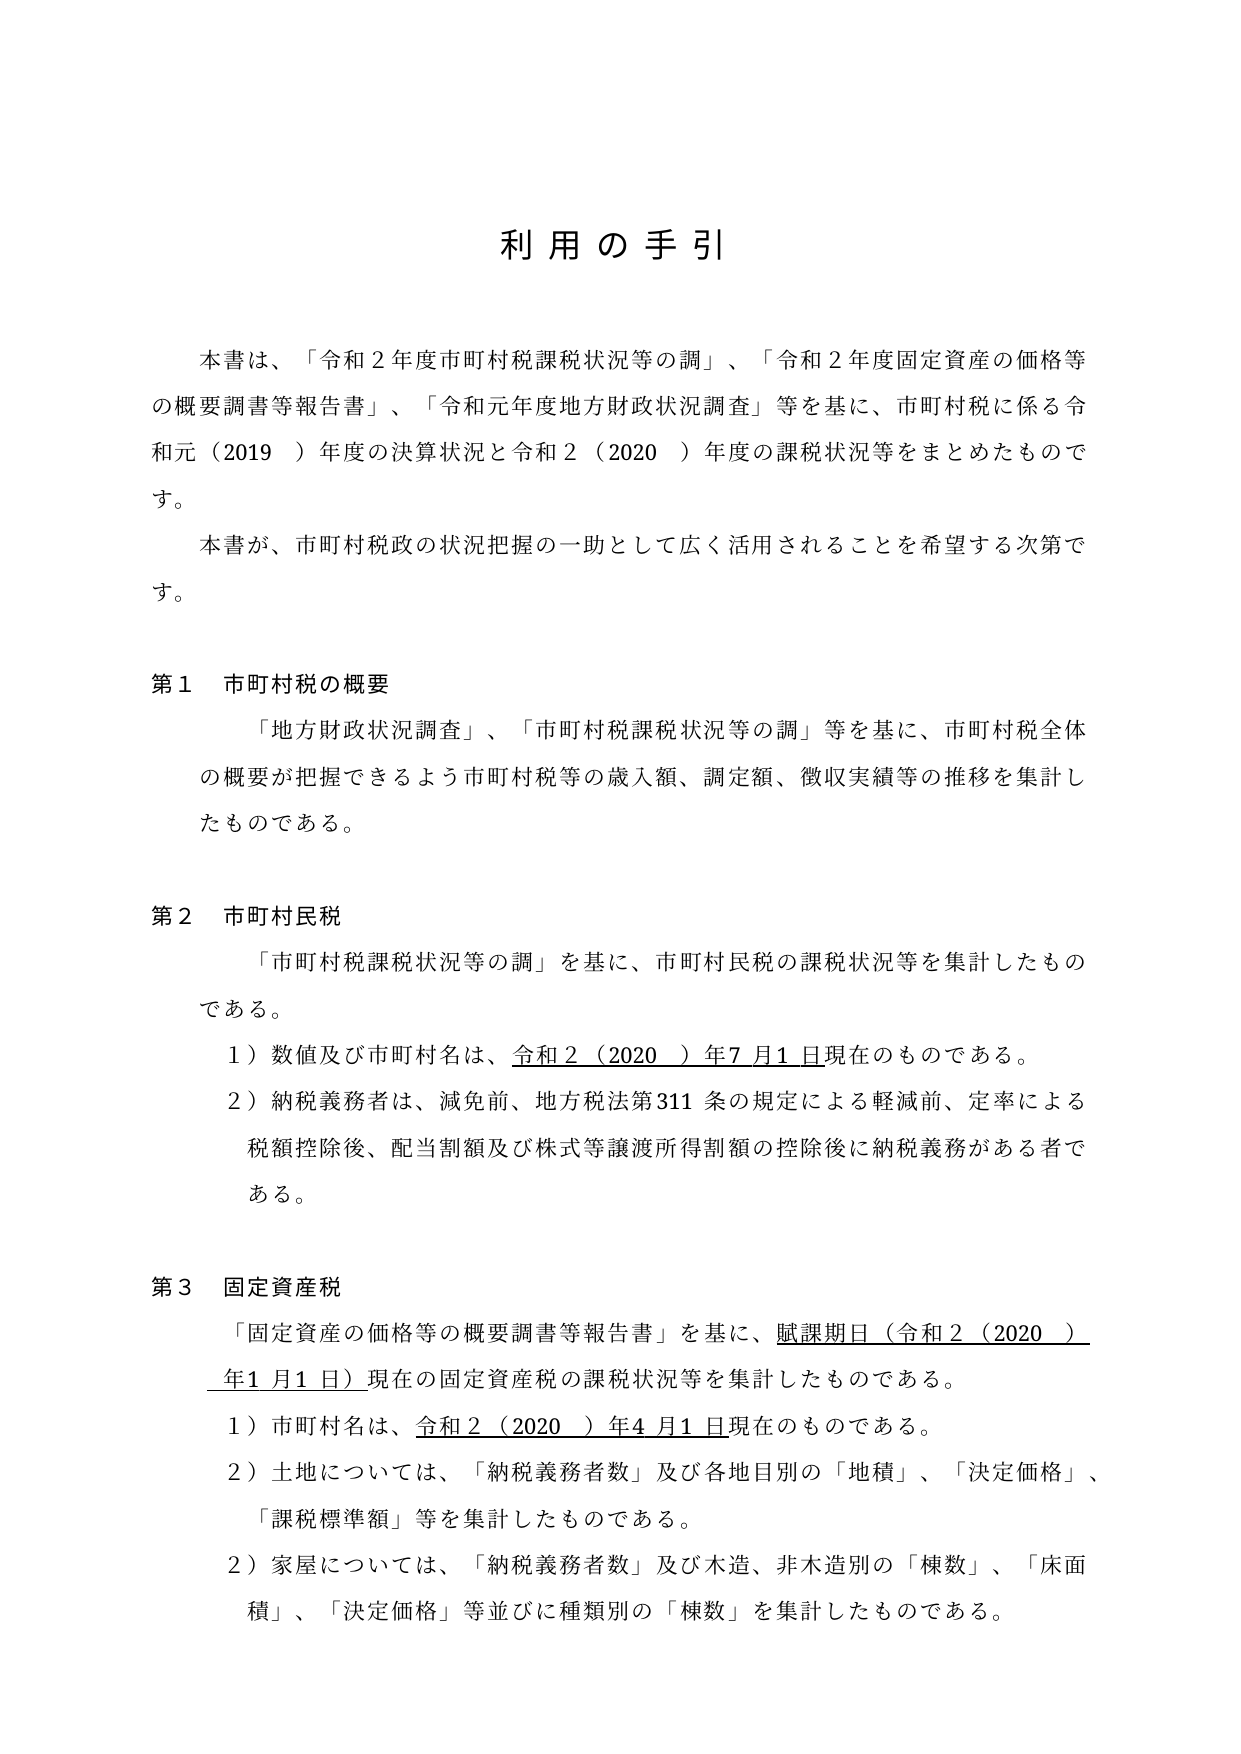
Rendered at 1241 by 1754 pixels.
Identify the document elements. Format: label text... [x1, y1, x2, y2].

text 「固定資産の価格等の概要調書等報告書」を基に、賦課期日（令和２（2020）年1月1日）現在の固定資産税の課税状況等を集計したものである。 [207, 1309, 1089, 1402]
text 利用の手引 [151, 196, 1089, 289]
text 「市町村税課税状況等の調」を基に、市町村民税の課税状況等を集計したものである。 [199, 938, 1089, 1031]
text ２）納税義務者は、減免前、地方税法第311条の規定による軽減前、定率による税額控除後、配当割額及び株式等譲渡所得割額の控除後に納税義務がある者である。 [199, 1077, 1089, 1216]
text 「地方財政状況調査」、「市町村税課税状況等の調」等を基に、市町村税全体の概要が把握できるよう市町村税等の歳入額、調定額、徴収実績等の推移を集計したものである。 [199, 706, 1089, 845]
text 本書は、「令和２年度市町村税課税状況等の調」、「令和２年度固定資産の価格等の概要調書等報告書」、「令和元年度地方財政状況調査」等を基に、市町村税に係る令和元（2019）年度の決算状況と令和２（2020）年度の課税状況等をまとめたものです。 [151, 336, 1089, 521]
text 第３ 固定資産税 [151, 1263, 1065, 1309]
text ２）土地については、「納税義務者数」及び各地目別の「地積」、「決定価格」、「課税標準額」等を集計したものである。 [199, 1448, 1089, 1541]
text 第１ 市町村税の概要 [151, 660, 1065, 706]
text 本書が、市町村税政の状況把握の一助として広く活用されることを希望する次第です。 [151, 521, 1089, 614]
text １）数値及び市町村名は、令和２（2020）年7月1日現在のものである。 [199, 1031, 1065, 1077]
text １）市町村名は、令和２（2020）年4月1日現在のものである。 [199, 1402, 1065, 1448]
text 第２ 市町村民税 [151, 892, 1065, 938]
text ２）家屋については、「納税義務者数」及び木造、非木造別の「棟数」、「床面積」、「決定価格」等並びに種類別の「棟数」を集計したものである。 [199, 1541, 1089, 1633]
